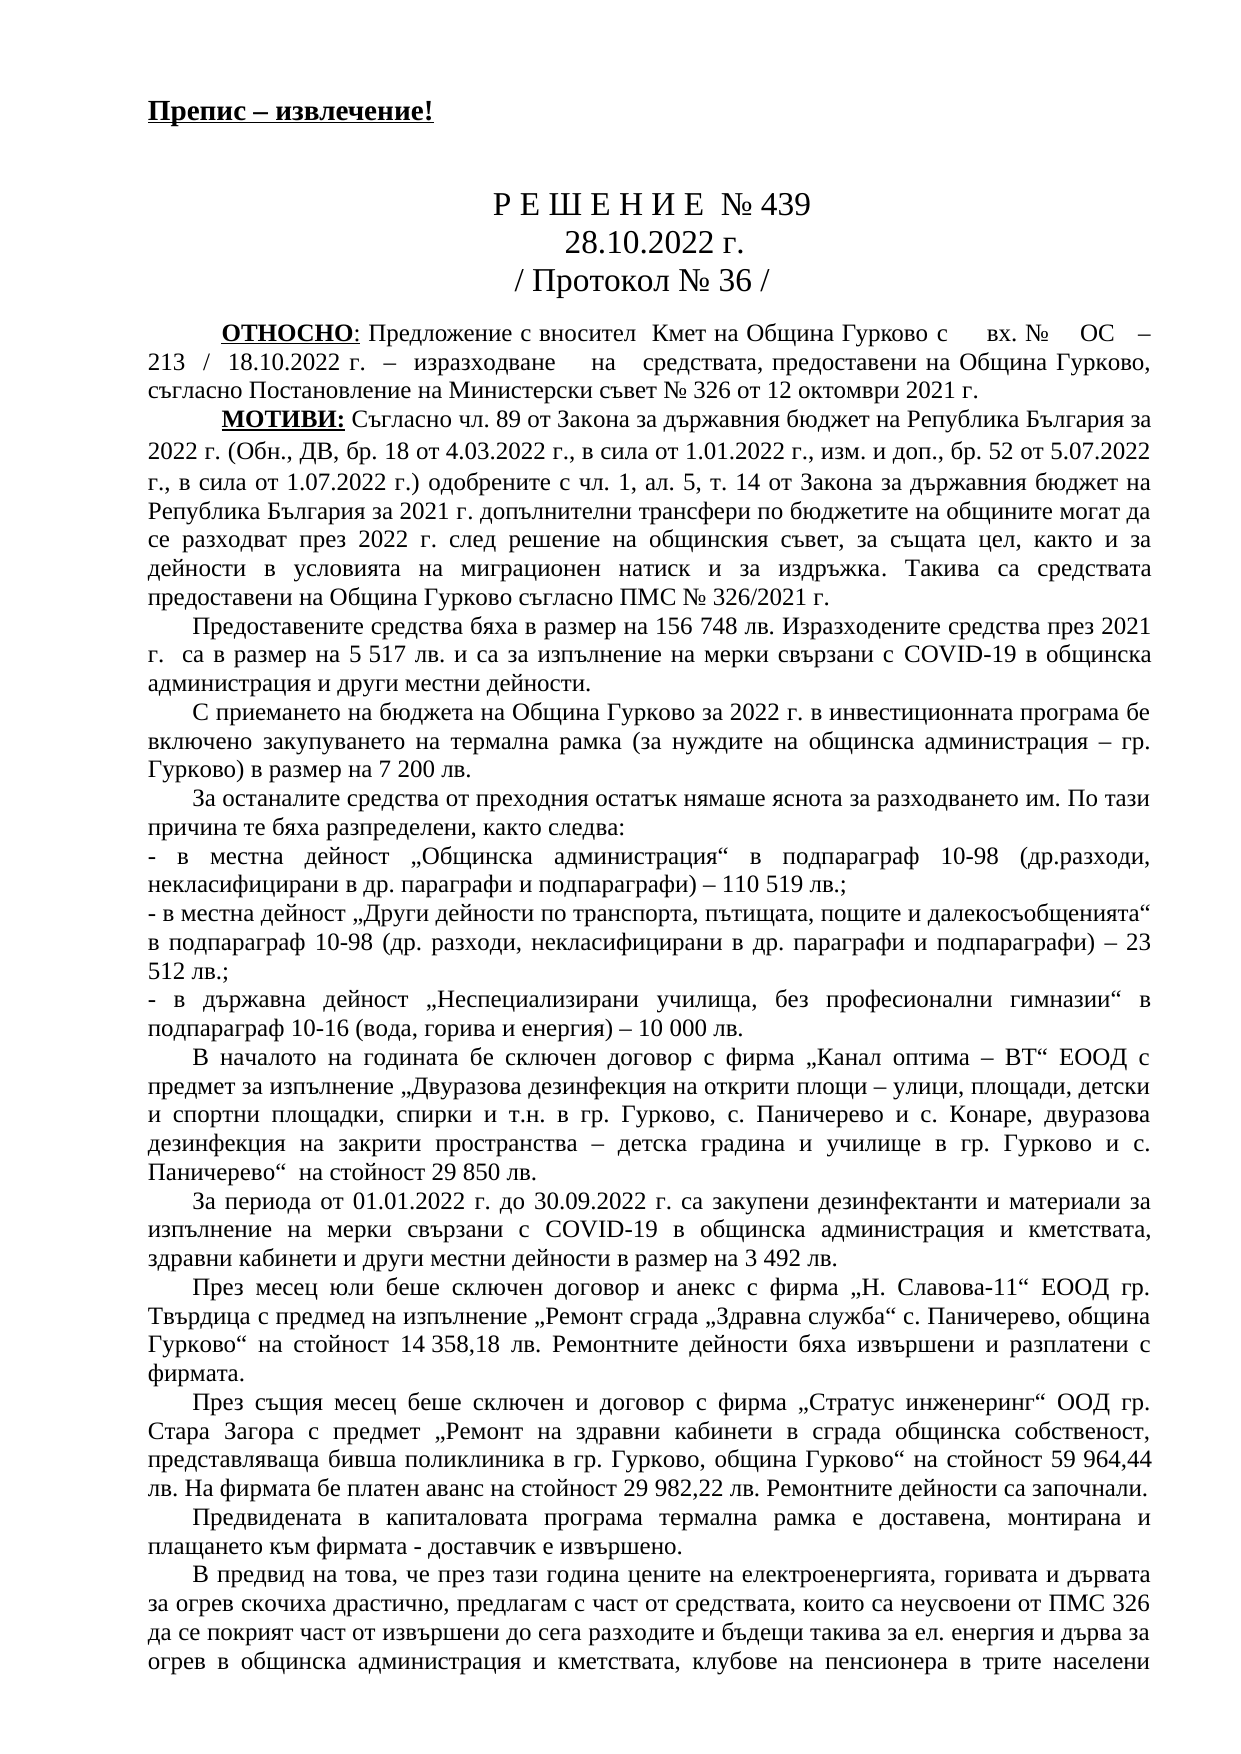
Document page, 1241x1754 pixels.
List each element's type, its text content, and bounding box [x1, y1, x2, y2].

text - в местна дейност „Общинска администрация“ в подпараграф 10-98 (др.разходи, некласифицирани в др. параграфи и подпараграфи) – 110 519 лв.; [148, 841, 1152, 898]
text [148, 1559, 1152, 1674]
text Предвидената в капиталовата програма термална рамка е доставена, монтирана и плащането към фирмата - доставчик е извършено. [148, 1502, 1152, 1559]
text - в държавна дейност „Неспециализирани училища, без професионални гимназии“ в подпараграф 10-16 (вода, горива и енергия) – 10 000 лв. [148, 984, 1152, 1042]
text В началото на годината бе сключен договор с фирма „Канал оптима – ВТ“ ЕООД с предмет за изпълнение „Двуразова дезинфекция на открити площи – улици, площади, детски и спортни площадки, спирки и т.н. в гр. Гурково, с. Паничерево и с. Конаре, двуразова дезинфекция на закрити пространства – детска градина и училище в гр. Гурково и с. Паничерево“ на стойност 29 850 лв. [148, 1042, 1152, 1186]
text Препис – извлечение! [148, 93, 1152, 126]
text За останалите средства от преходния остатък нямаше яснота за разходването им. По тази причина те бяха разпределени, както следва: [148, 783, 1152, 841]
text / Протокол № 36 / [148, 260, 1152, 299]
text МОТИВИ: Съгласно чл. 89 от Закона за държавния бюджет на Република България за 2022 г. (Oбн., ДВ, бр. 18 от 4.03.2022 г., в сила от 1.01.2022 г., изм. и доп., бр. 52 от 5.07.2022 г., в сила от 1.07.2022 г.) одобрените с чл. 1, ал. 5, т. 14 от Закона за държавния бюджет на Република България за 2021 г. допълнителни трансфери по бюджетите на общините могат да се разходват през 2022 г. след решение на общинския съвет, за същата цел, както и за дейности в условията на миграционен натиск и за издръжка. Такива са средствата предоставени на Община Гурково съгласно ПМС № 326/2021 г. [148, 404, 1152, 611]
text С приемането на бюджета на Община Гурково за 2022 г. в инвестиционната програма бе включено закупуването на термална рамка (за нуждите на общинска администрация – гр. Гурково) в размер на 7 200 лв. [148, 697, 1152, 783]
text Предоставените средства бяха в размер на 156 748 лв. Изразходените средства през 2021 г. са в размер на 5 517 лв. и са за изпълнение на мерки свързани с COVID-19 в общинска администрация и други местни дейности. [148, 611, 1152, 697]
text - в местна дейност „Други дейности по транспорта, пътищата, пощите и далекосъобщенията“ в подпараграф 10-98 (др. разходи, некласифицирани в др. параграфи и подпараграфи) – 23 512 лв.; [148, 898, 1152, 984]
text ОТНОСНО: Предложение с вносител Кмет на Община Гурково с вх. № ОС – 213 / 18.10.2022 г. – изразходване на средствата, предоставени на Община Гурково, съгласно Постановление на Министерски съвет № 326 от 12 октомври 2021 г. [148, 318, 1152, 404]
text 28.10.2022 г. [148, 222, 1152, 260]
text През същия месец беше сключен и договор с фирма „Стратус инженеринг“ ООД гр. Стара Загора с предмет „Ремонт на здравни кабинети в сграда общинска собственост, представляваща бивша поликлиника в гр. Гурково, община Гурково“ на стойност 59 964,44 лв. На фирмата бе платен аванс на стойност 29 982,22 лв. Ремонтните дейности са започнали. [148, 1387, 1152, 1502]
text За периода от 01.01.2022 г. до 30.09.2022 г. са закупени дезинфектанти и материали за изпълнение на мерки свързани с COVID-19 в общинска администрация и кметствата, здравни кабинети и други местни дейности в размер на 3 492 лв. [148, 1186, 1152, 1272]
text Р Е Ш Е Н И Е № 439 [441, 184, 1152, 222]
text През месец юли беше сключен договор и анекс с фирма „Н. Славова-11“ ЕООД гр. Твърдица с предмед на изпълнение „Ремонт сграда „Здравна служба“ с. Паничерево, община Гурково“ на стойност 14 358,18 лв. Ремонтните дейности бяха извършени и разплатени с фирмата. [148, 1272, 1152, 1387]
